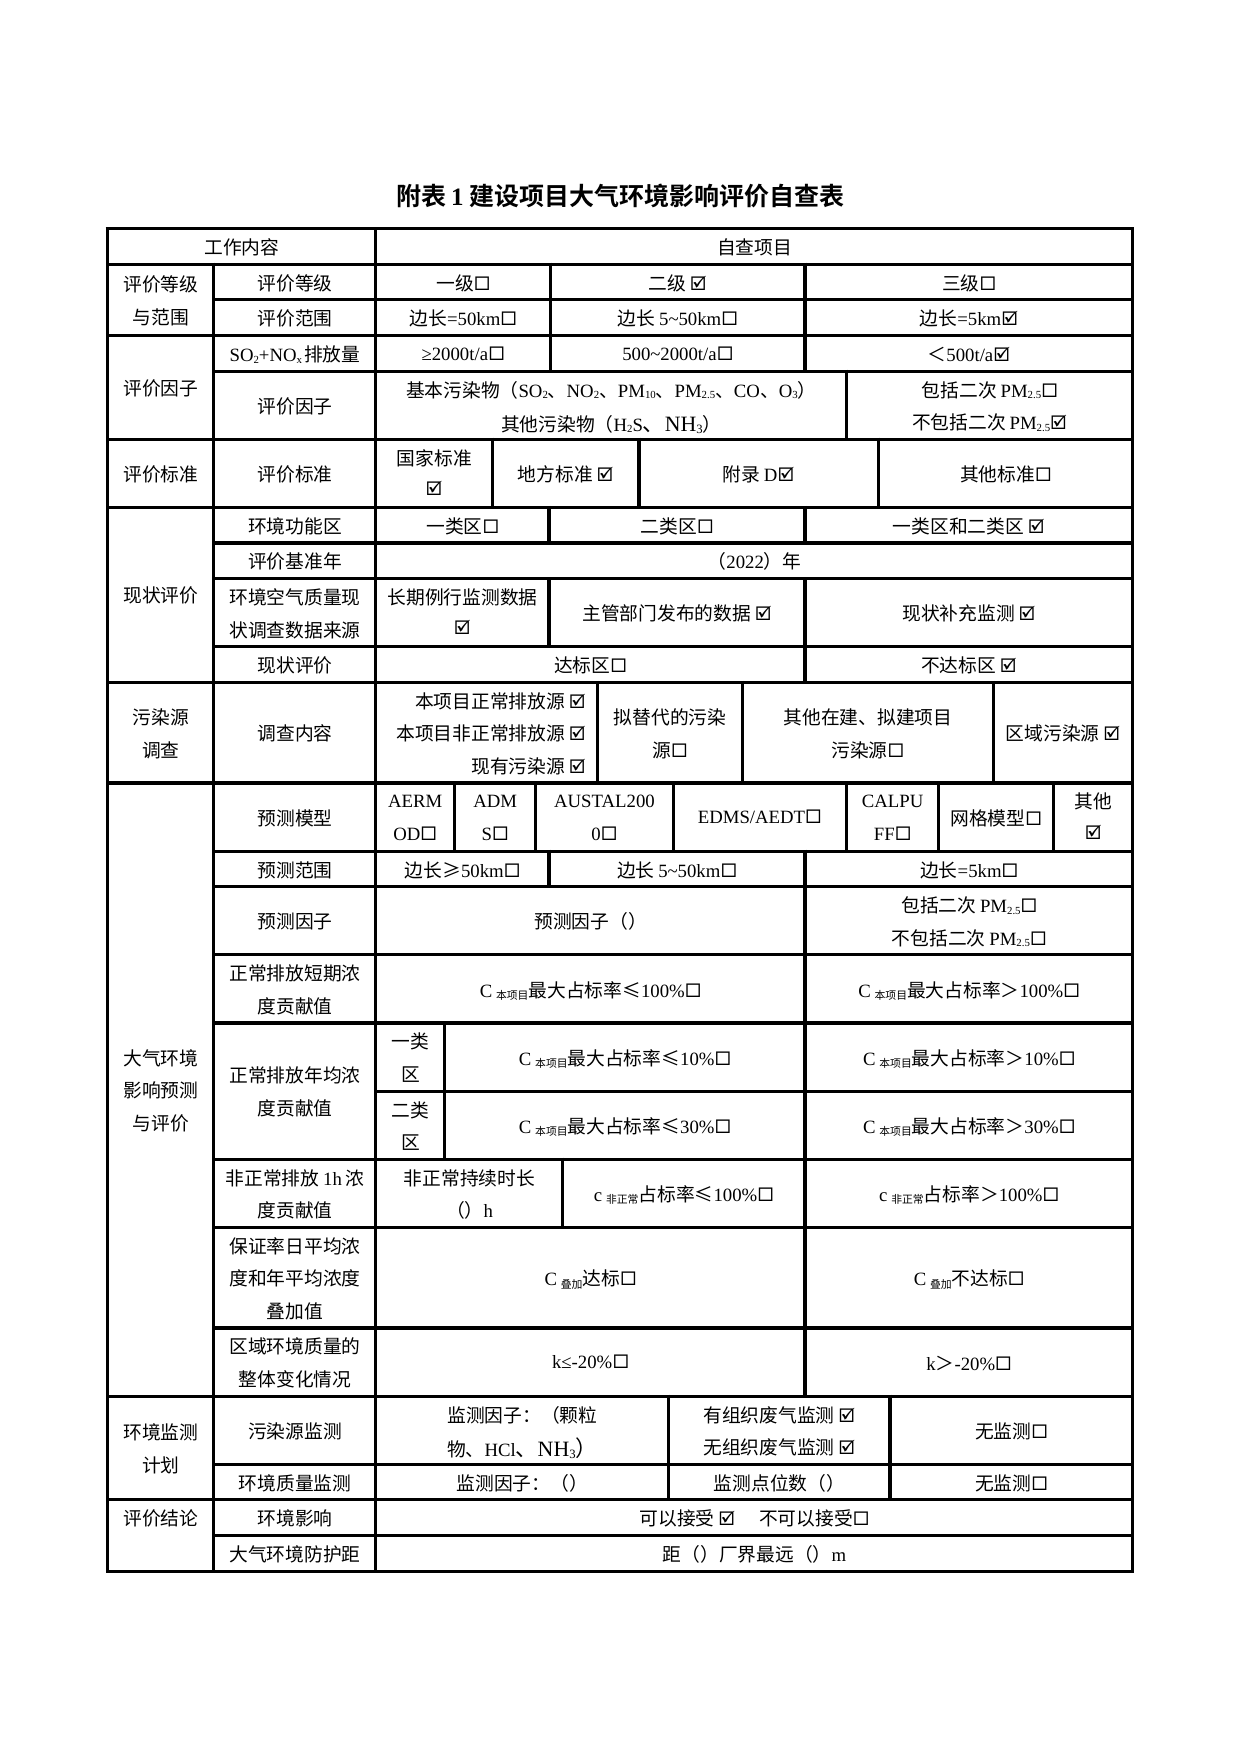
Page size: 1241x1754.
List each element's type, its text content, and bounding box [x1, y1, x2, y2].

table_cell 一类区 [377, 1025, 443, 1089]
table_cell 区域污染源 [995, 684, 1131, 781]
table_cell C本项目最大占标率＞30% [807, 1093, 1131, 1158]
table_cell 现状评价 [109, 509, 212, 681]
table_cell 评价标准 [215, 441, 374, 506]
table_cell k≤-20% [377, 1330, 803, 1394]
table_cell 预测范围 [215, 853, 374, 885]
table_cell 调查内容 [215, 684, 374, 781]
table_cell C叠加达标 [377, 1229, 803, 1326]
table_cell 评价等级与范围 [109, 266, 212, 334]
table_cell 评价基准年 [215, 545, 374, 577]
table_cell 包括二次PM2.5 不包括二次PM2.5 [848, 373, 1131, 438]
table_cell 边长≥50km [377, 853, 547, 885]
table_cell 环境空气质量现状调查数据来源 [215, 580, 374, 645]
table_cell 正常排放短期浓度贡献值 [215, 956, 374, 1021]
table_cell 环境功能区 [215, 509, 374, 541]
table_cell 无监测 [892, 1398, 1131, 1463]
table_cell 环境影响 [215, 1501, 374, 1534]
text 附表1 建设项目大气环境影响评价自查表 [187, 162, 1053, 227]
table_cell （2022）年 [377, 545, 1131, 577]
table_cell C本项目最大占标率≤30% [446, 1093, 803, 1158]
table_cell c非正常占标率≤100% [564, 1161, 803, 1226]
table_cell 保证率日平均浓度和年平均浓度叠加值 [215, 1229, 374, 1326]
table_cell 一类区 [377, 509, 547, 541]
table_cell 评价因子 [215, 373, 374, 438]
table_cell C叠加不达标 [807, 1229, 1131, 1326]
table_cell EDMS/AEDT [675, 785, 845, 849]
table_cell k＞-20% [807, 1330, 1131, 1394]
table_cell 正常排放年均浓度贡献值 [215, 1025, 374, 1158]
table_cell 其他在建、拟建项目 污染源 [744, 684, 992, 781]
table_cell SO2+NOx排放量 [215, 337, 374, 369]
table_cell 国家标准 [377, 441, 491, 506]
table_cell 环境监测计划 [109, 1398, 212, 1498]
table_cell 评价结论 [109, 1501, 212, 1569]
table_cell ≥2000t/a [377, 337, 549, 369]
table_cell 边长=5km [807, 301, 1131, 334]
table_cell 环境质量监测 [215, 1466, 374, 1498]
table_cell 地方标准 [494, 441, 637, 506]
table_cell 评价等级 [215, 266, 374, 298]
table_cell 500~2000t/a [552, 337, 803, 369]
table_cell C本项目最大占标率＞10% [807, 1025, 1131, 1089]
table_cell 二类区 [377, 1093, 443, 1158]
table_cell 其他标准 [880, 441, 1131, 506]
table_cell 三级 [807, 266, 1131, 298]
table_cell 现状评价 [215, 648, 374, 681]
table_cell 边长=5km [807, 853, 1131, 885]
table_cell ADMS [456, 785, 534, 849]
table_cell 边长5~50km [551, 853, 803, 885]
table_cell AUSTAL2000 [537, 785, 672, 849]
table_cell 评价范围 [215, 301, 374, 334]
table_cell 一级 [377, 266, 549, 298]
table_cell 大气环境影响预测与评价 [109, 785, 212, 1394]
table_cell C本项目最大占标率≤100% [377, 956, 803, 1021]
table_cell 区域环境质量的整体变化情况 [215, 1330, 374, 1394]
table_cell 有组织废气监测 无组织废气监测 [670, 1398, 888, 1463]
table_cell 评价因子 [109, 337, 212, 438]
table_cell 污染源监测 [215, 1398, 374, 1463]
table_cell 基本污染物（SO2、NO2、PM10、PM2.5、CO、O3） 其他污染物（H2S、NH3） [377, 373, 845, 438]
table_cell 二级 [552, 266, 803, 298]
table_cell 监测点位数（） [670, 1466, 888, 1498]
table_cell 监测因子：（颗粒物、HCl、NH3） [377, 1398, 667, 1463]
table_cell 预测模型 [215, 785, 374, 849]
table_cell 监测因子：（） [377, 1466, 667, 1498]
table_cell 包括二次PM2.5 不包括二次PM2.5 [807, 888, 1131, 953]
table_cell 达标区 [377, 648, 803, 681]
table_cell 距（）厂界最远（）m [377, 1537, 1131, 1569]
table_cell CALPUFF [848, 785, 937, 849]
table_cell 其他 [1055, 785, 1131, 849]
table_cell 无监测 [892, 1466, 1131, 1498]
table_cell 不达标区 [807, 648, 1131, 681]
table_cell 可以接受 不可以接受 [377, 1501, 1131, 1534]
table_header 工作内容 [109, 230, 374, 263]
table_cell 大气环境防护距离 [215, 1537, 374, 1569]
table_cell 污染源 调查 [109, 684, 212, 781]
table_cell 网格模型 [940, 785, 1052, 849]
table_cell 评价标准 [109, 441, 212, 506]
table_cell 长期例行监测数据 [377, 580, 547, 645]
table_cell 拟替代的污染源 [599, 684, 741, 781]
table_cell 非正常持续时长 （）h [377, 1161, 561, 1226]
table_header 自查项目 [377, 230, 1131, 263]
table_cell 二类区 [551, 509, 803, 541]
table_cell 现状补充监测 [807, 580, 1131, 645]
table_cell 预测因子 [215, 888, 374, 953]
table_cell 附录D [641, 441, 877, 506]
table_cell c非正常占标率＞100% [807, 1161, 1131, 1226]
table_cell C本项目最大占标率＞100% [807, 956, 1131, 1021]
table_cell 边长=50km [377, 301, 549, 334]
table_cell 边长5~50km [552, 301, 803, 334]
table_cell ＜500t/a [807, 337, 1131, 369]
table_cell 非正常排放1h浓度贡献值 [215, 1161, 374, 1226]
table_cell AERMOD [377, 785, 453, 849]
table_cell 一类区和二类区 [807, 509, 1131, 541]
table_cell C本项目最大占标率≤10% [446, 1025, 803, 1089]
table_cell 主管部门发布的数据 [551, 580, 803, 645]
table_cell 本项目正常排放源 本项目非正常排放源 现有污染源 [377, 684, 596, 781]
table_cell 预测因子（） [377, 888, 803, 953]
